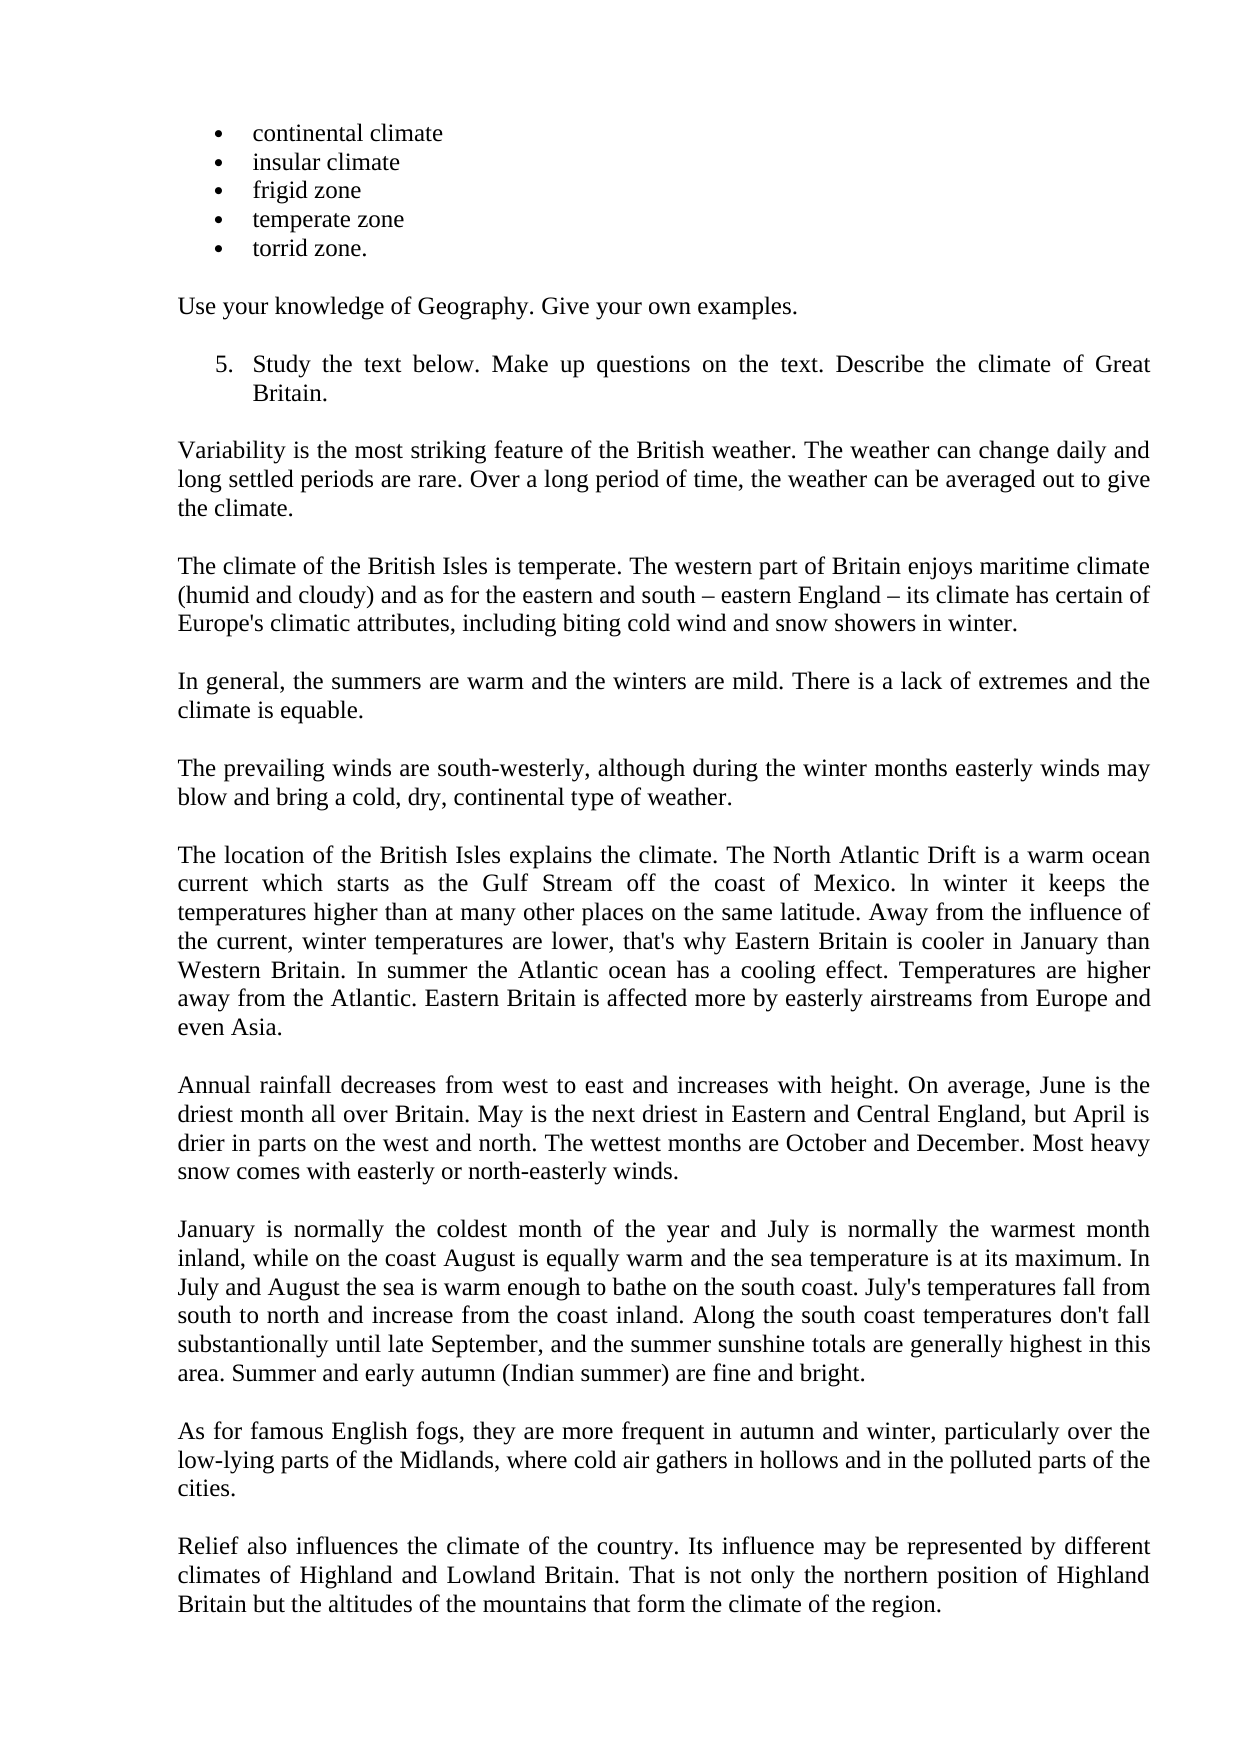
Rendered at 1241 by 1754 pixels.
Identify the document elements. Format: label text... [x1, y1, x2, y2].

text The prevailing winds are south-westerly, although during the winter months easterly winds may blow and bring a cold, dry, continental type of weather. [177, 753, 1152, 811]
text Variability is the most striking feature of the British weather. The weather can change daily and long settled periods are rare. Over a long period of time, the weather can be averaged out to give the climate. [177, 436, 1152, 522]
list continental climate [215, 118, 1152, 147]
list insular climate [215, 147, 1152, 176]
text The climate of the British Isles is temperate. The western part of Britain enjoys maritime climate (humid and cloudy) and as for the eastern and south – eastern England – its climate has certain of Europe's climatic attributes, including biting cold wind and snow showers in winter. [177, 551, 1152, 637]
text Annual rainfall decreases from west to east and increases with height. On average, June is the driest month all over Britain. May is the next driest in Eastern and Central England, but April is drier in parts on the west and north. The wettest months are October and December. Most heavy snow comes with easterly or north-easterly winds. [177, 1070, 1152, 1185]
text Relief also influences the climate of the country. Its influence may be represented by different climates of Highland and Lowland Britain. That is not only the northern position of Highland Britain but the altitudes of the mountains that form the climate of the region. [177, 1531, 1152, 1618]
list temperate zone [215, 204, 1152, 233]
text As for famous English fogs, they are more frequent in autumn and winter, particularly over the low-lying parts of the Midlands, where cold air gathers in hollows and in the polluted parts of the cities. [177, 1416, 1152, 1502]
text In general, the summers are warm and the winters are mild. There is a lack of extremes and the climate is equable. [177, 666, 1152, 724]
text The location of the British Isles explains the climate. The North Atlantic Drift is a warm ocean current which starts as the Gulf Stream off the coast of Mexico. ln winter it keeps the temperatures higher than at many other places on the same latitude. Away from the influence of the current, winter temperatures are lower, that's why Eastern Britain is cooler in January than Western Britain. In summer the Atlantic ocean has a cooling effect. Temperatures are higher away from the Atlantic. Eastern Britain is affected more by easterly airstreams from Europe and even Asia. [177, 840, 1152, 1041]
list frigid zone [215, 176, 1152, 204]
list torrid zone. [215, 233, 1152, 262]
list Study the text below. Make up questions on the text. Describe the climate of Great Britain. [215, 349, 1152, 406]
text Use your knowledge of Geography. Give your own examples. [177, 291, 1152, 320]
text January is normally the coldest month of the year and July is normally the warmest month inland, while on the coast August is equally warm and the sea temperature is at its maximum. In July and August the sea is warm enough to bathe on the south coast. July's temperatures fall from south to north and increase from the coast inland. Along the south coast temperatures don't fall substantionally until late September, and the summer sunshine totals are generally highest in this area. Summer and early autumn (Indian summer) are fine and bright. [177, 1214, 1152, 1387]
